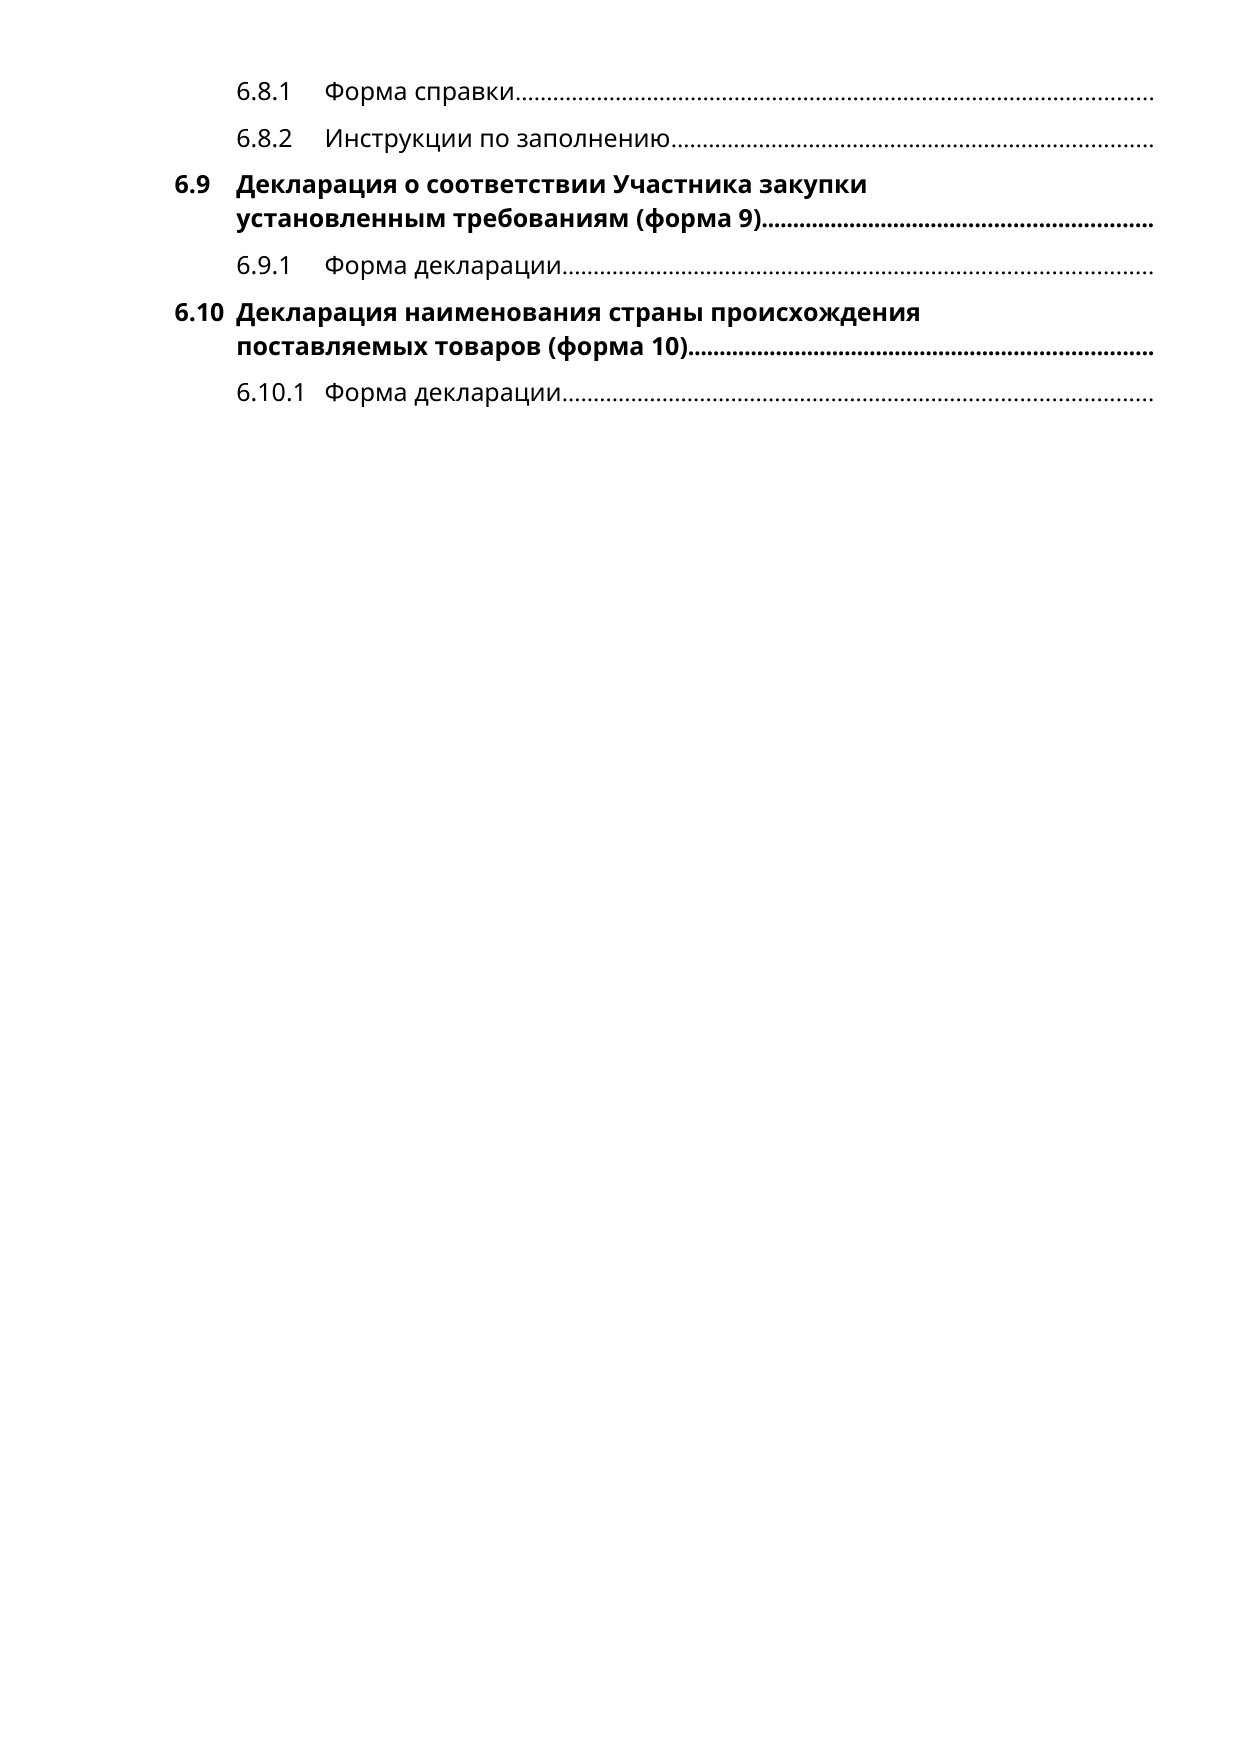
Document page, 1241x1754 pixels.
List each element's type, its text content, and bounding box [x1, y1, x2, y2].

text 6.8.1 Форма справки 46 [236, 74, 1063, 108]
text 6.10.1 Форма декларации 50 [236, 375, 1063, 409]
text 6.10 Декларация наименования страны происхождения поставляемых товаров (форма 10) 50 [174, 294, 1063, 362]
text 6.9 Декларация о соответствии Участника закупки установленным требованиям (форма 9) 48 [174, 167, 1063, 235]
text 6.8.2 Инструкции по заполнению 47 [236, 120, 1063, 154]
text 6.9.1 Форма декларации 48 [236, 248, 1063, 282]
